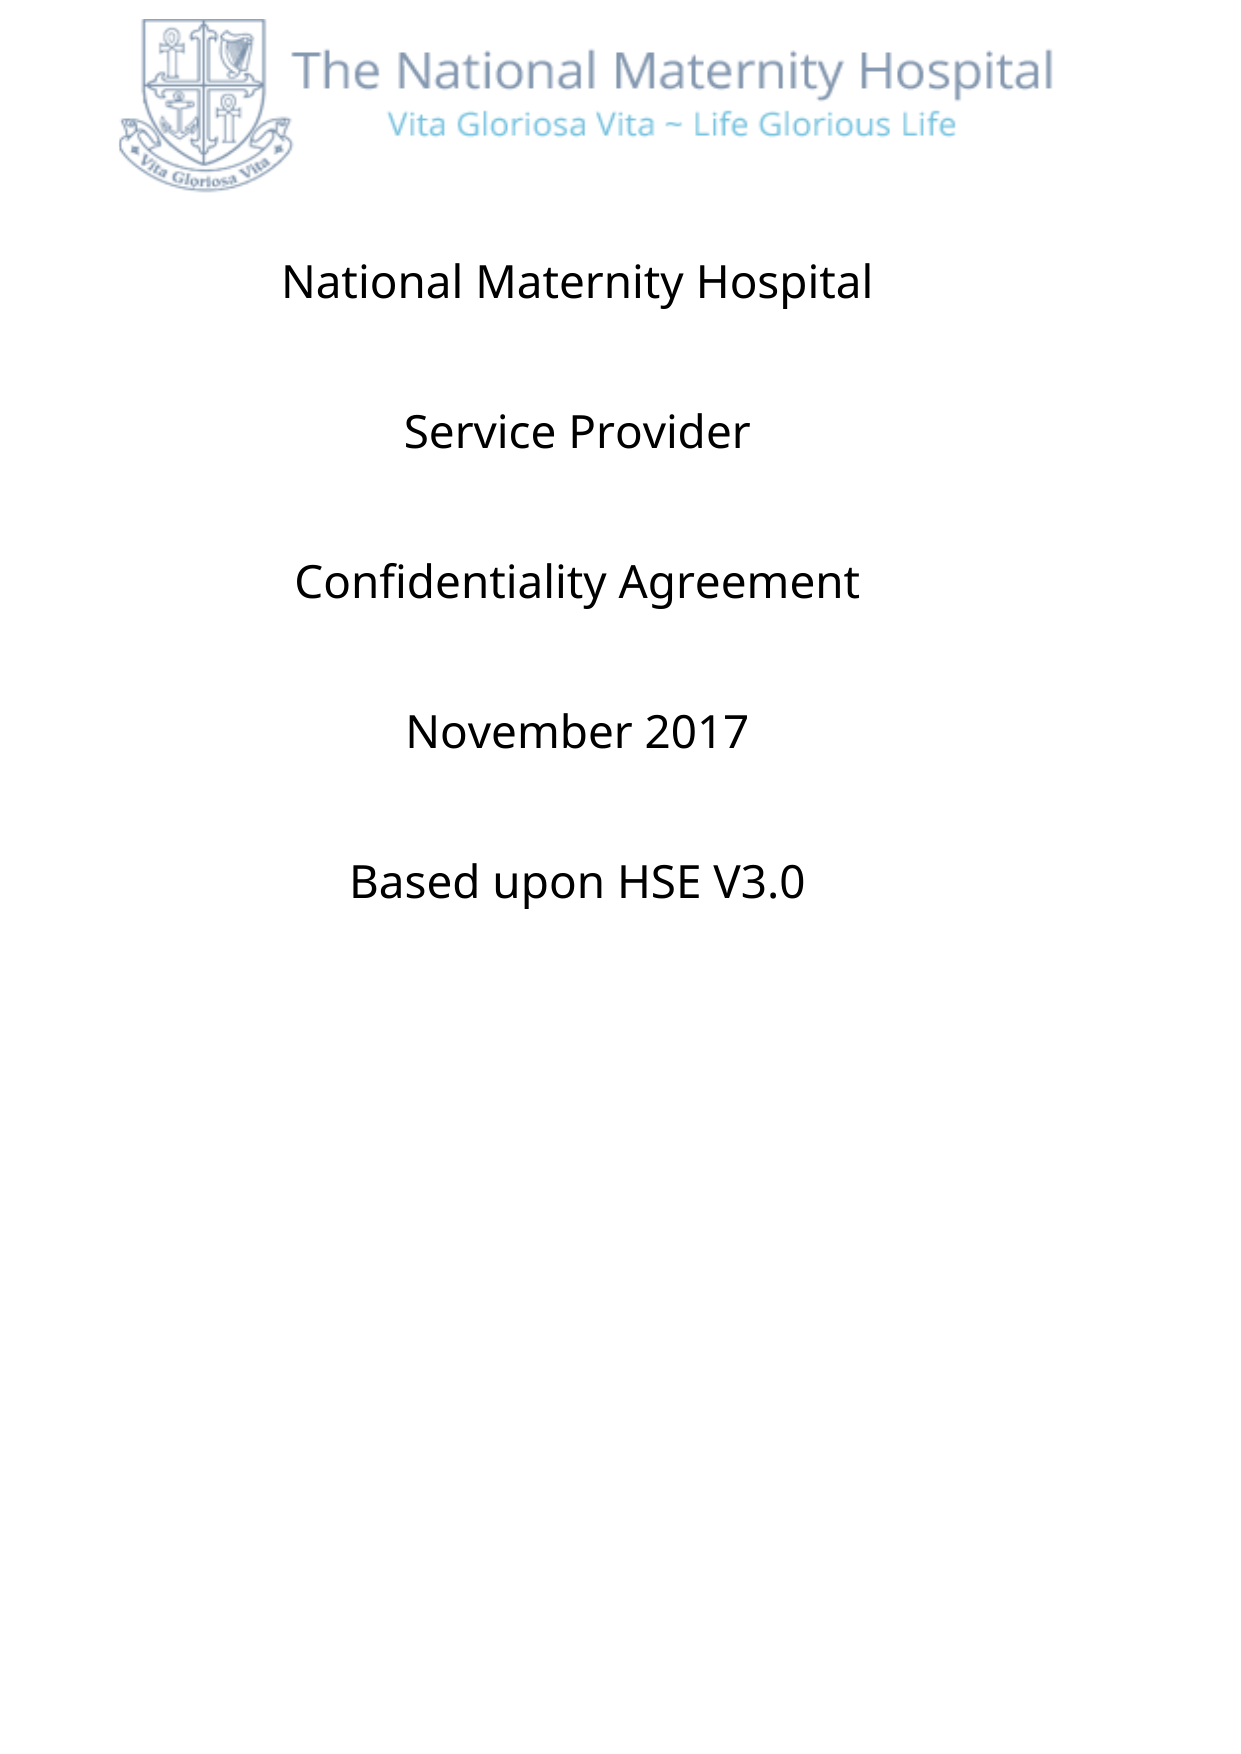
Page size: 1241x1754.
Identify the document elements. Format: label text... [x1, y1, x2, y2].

text Based upon HSE V3.0 [236, 848, 918, 911]
text National Maternity Hospital [236, 248, 918, 311]
picture [118, 19, 1094, 202]
text November 2017 [236, 698, 918, 761]
text Service Provider [236, 398, 918, 461]
text Confidentiality Agreement [236, 548, 918, 611]
